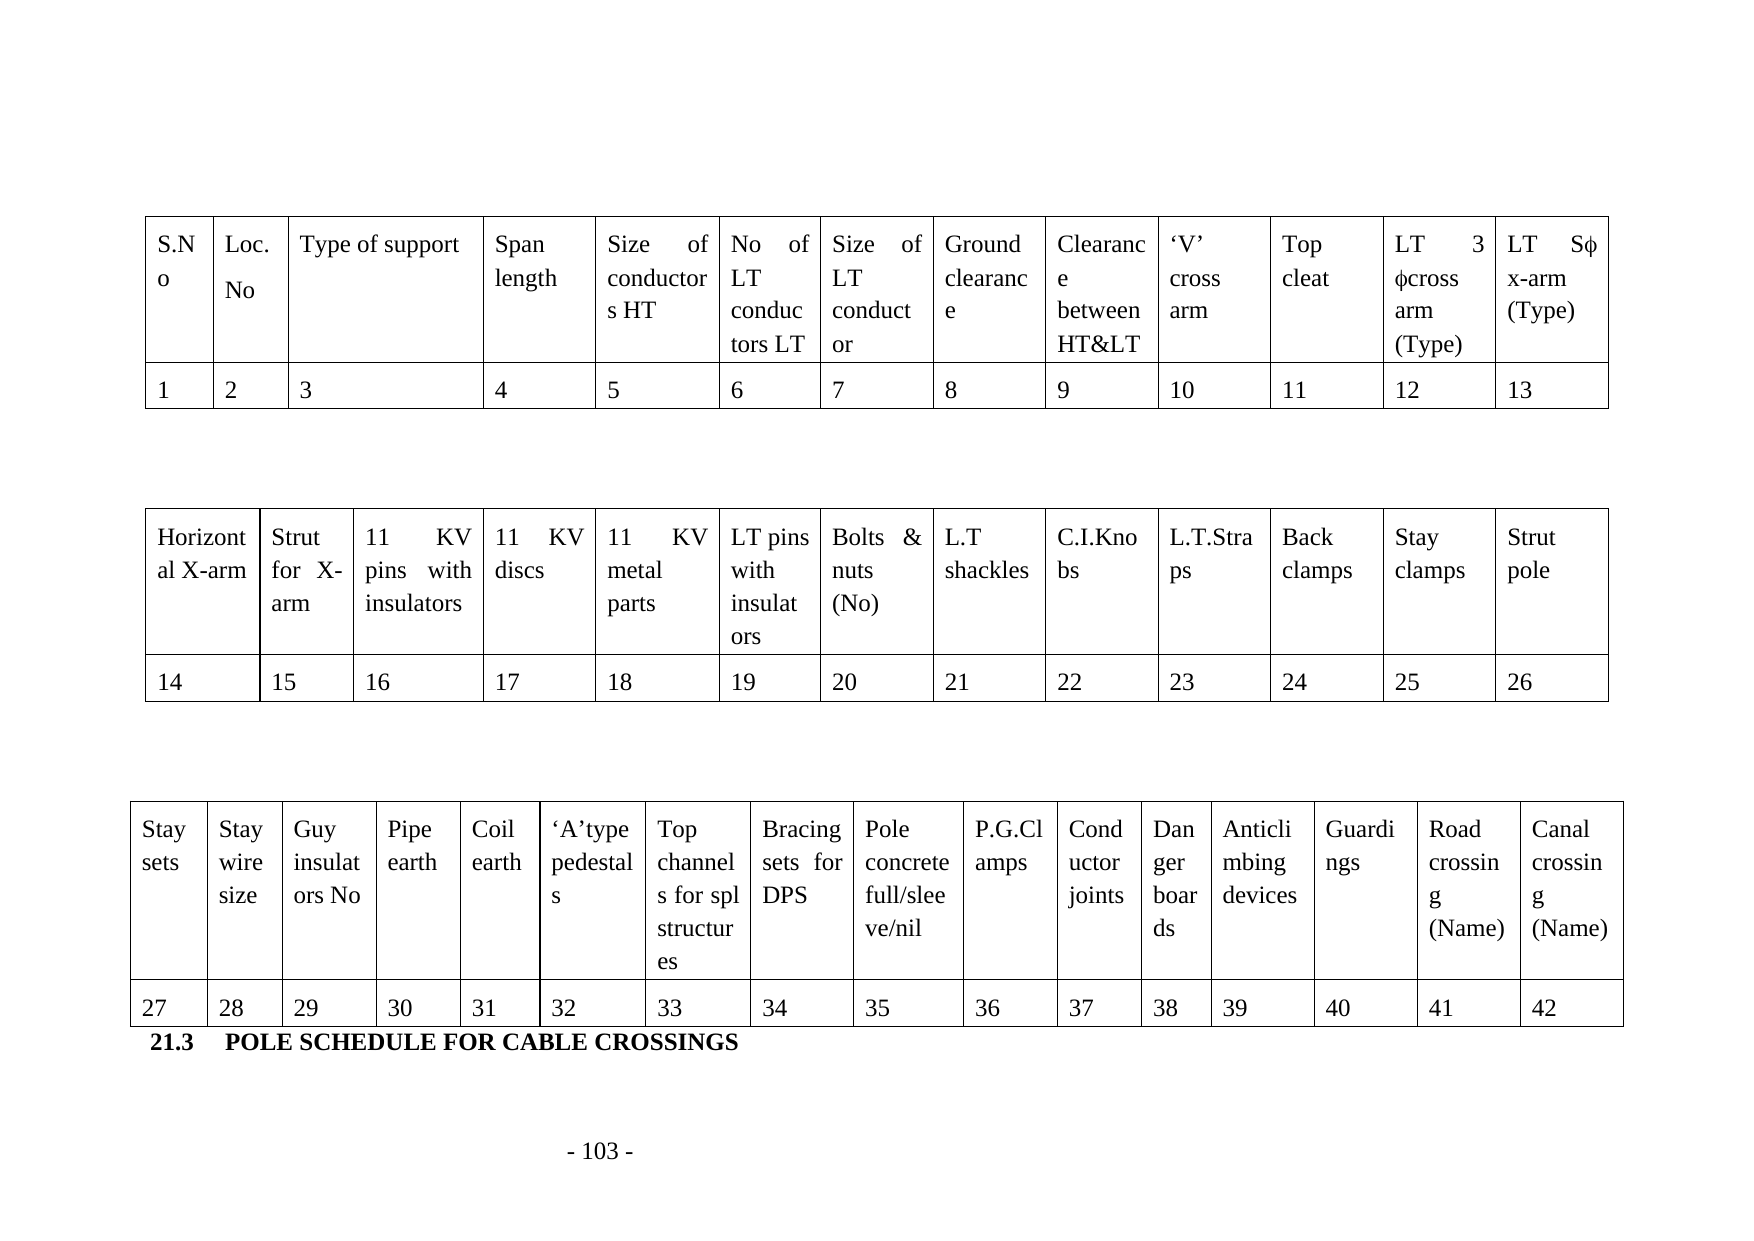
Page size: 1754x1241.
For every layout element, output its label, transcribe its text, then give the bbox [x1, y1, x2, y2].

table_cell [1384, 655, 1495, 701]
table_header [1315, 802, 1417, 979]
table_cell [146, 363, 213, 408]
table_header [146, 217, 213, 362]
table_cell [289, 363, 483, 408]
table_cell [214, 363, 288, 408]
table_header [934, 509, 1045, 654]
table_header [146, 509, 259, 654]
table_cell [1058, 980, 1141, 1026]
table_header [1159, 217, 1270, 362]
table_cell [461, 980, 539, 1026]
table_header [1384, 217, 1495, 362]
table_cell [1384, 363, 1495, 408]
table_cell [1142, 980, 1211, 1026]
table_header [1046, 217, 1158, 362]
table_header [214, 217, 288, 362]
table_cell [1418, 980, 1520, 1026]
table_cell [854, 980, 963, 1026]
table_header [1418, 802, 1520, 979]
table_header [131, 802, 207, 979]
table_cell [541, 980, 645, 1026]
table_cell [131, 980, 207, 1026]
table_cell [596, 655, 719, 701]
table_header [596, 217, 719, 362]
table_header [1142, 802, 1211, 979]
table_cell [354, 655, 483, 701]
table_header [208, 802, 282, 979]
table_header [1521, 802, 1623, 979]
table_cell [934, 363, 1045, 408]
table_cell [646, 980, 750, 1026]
text 21.3 POLE SCHEDULE FOR CABLE CROSSINGS [150, 1027, 1604, 1056]
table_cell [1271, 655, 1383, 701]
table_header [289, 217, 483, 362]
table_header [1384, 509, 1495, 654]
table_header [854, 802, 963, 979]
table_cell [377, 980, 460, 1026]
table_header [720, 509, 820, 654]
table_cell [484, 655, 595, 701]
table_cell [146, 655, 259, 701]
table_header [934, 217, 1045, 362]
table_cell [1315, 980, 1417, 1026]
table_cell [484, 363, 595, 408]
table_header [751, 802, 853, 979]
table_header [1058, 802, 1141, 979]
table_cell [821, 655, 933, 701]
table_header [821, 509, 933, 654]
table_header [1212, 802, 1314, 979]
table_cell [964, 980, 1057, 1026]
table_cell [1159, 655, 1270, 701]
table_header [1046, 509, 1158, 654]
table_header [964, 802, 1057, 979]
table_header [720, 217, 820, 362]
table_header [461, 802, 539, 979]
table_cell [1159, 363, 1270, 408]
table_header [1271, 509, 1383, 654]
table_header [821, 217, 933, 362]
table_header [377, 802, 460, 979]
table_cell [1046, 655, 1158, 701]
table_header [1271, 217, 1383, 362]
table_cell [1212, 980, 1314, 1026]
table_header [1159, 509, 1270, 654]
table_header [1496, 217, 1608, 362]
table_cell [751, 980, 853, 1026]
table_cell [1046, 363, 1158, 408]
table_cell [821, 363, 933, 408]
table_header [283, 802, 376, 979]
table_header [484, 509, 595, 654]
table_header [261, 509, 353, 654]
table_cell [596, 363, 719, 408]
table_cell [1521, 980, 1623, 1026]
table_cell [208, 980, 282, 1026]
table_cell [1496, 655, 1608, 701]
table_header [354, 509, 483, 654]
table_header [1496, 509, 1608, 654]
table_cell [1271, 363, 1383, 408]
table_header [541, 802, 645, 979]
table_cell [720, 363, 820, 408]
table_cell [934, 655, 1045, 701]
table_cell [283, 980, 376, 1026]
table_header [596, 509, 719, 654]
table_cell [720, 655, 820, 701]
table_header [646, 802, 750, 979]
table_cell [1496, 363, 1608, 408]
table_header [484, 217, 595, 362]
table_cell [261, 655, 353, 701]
